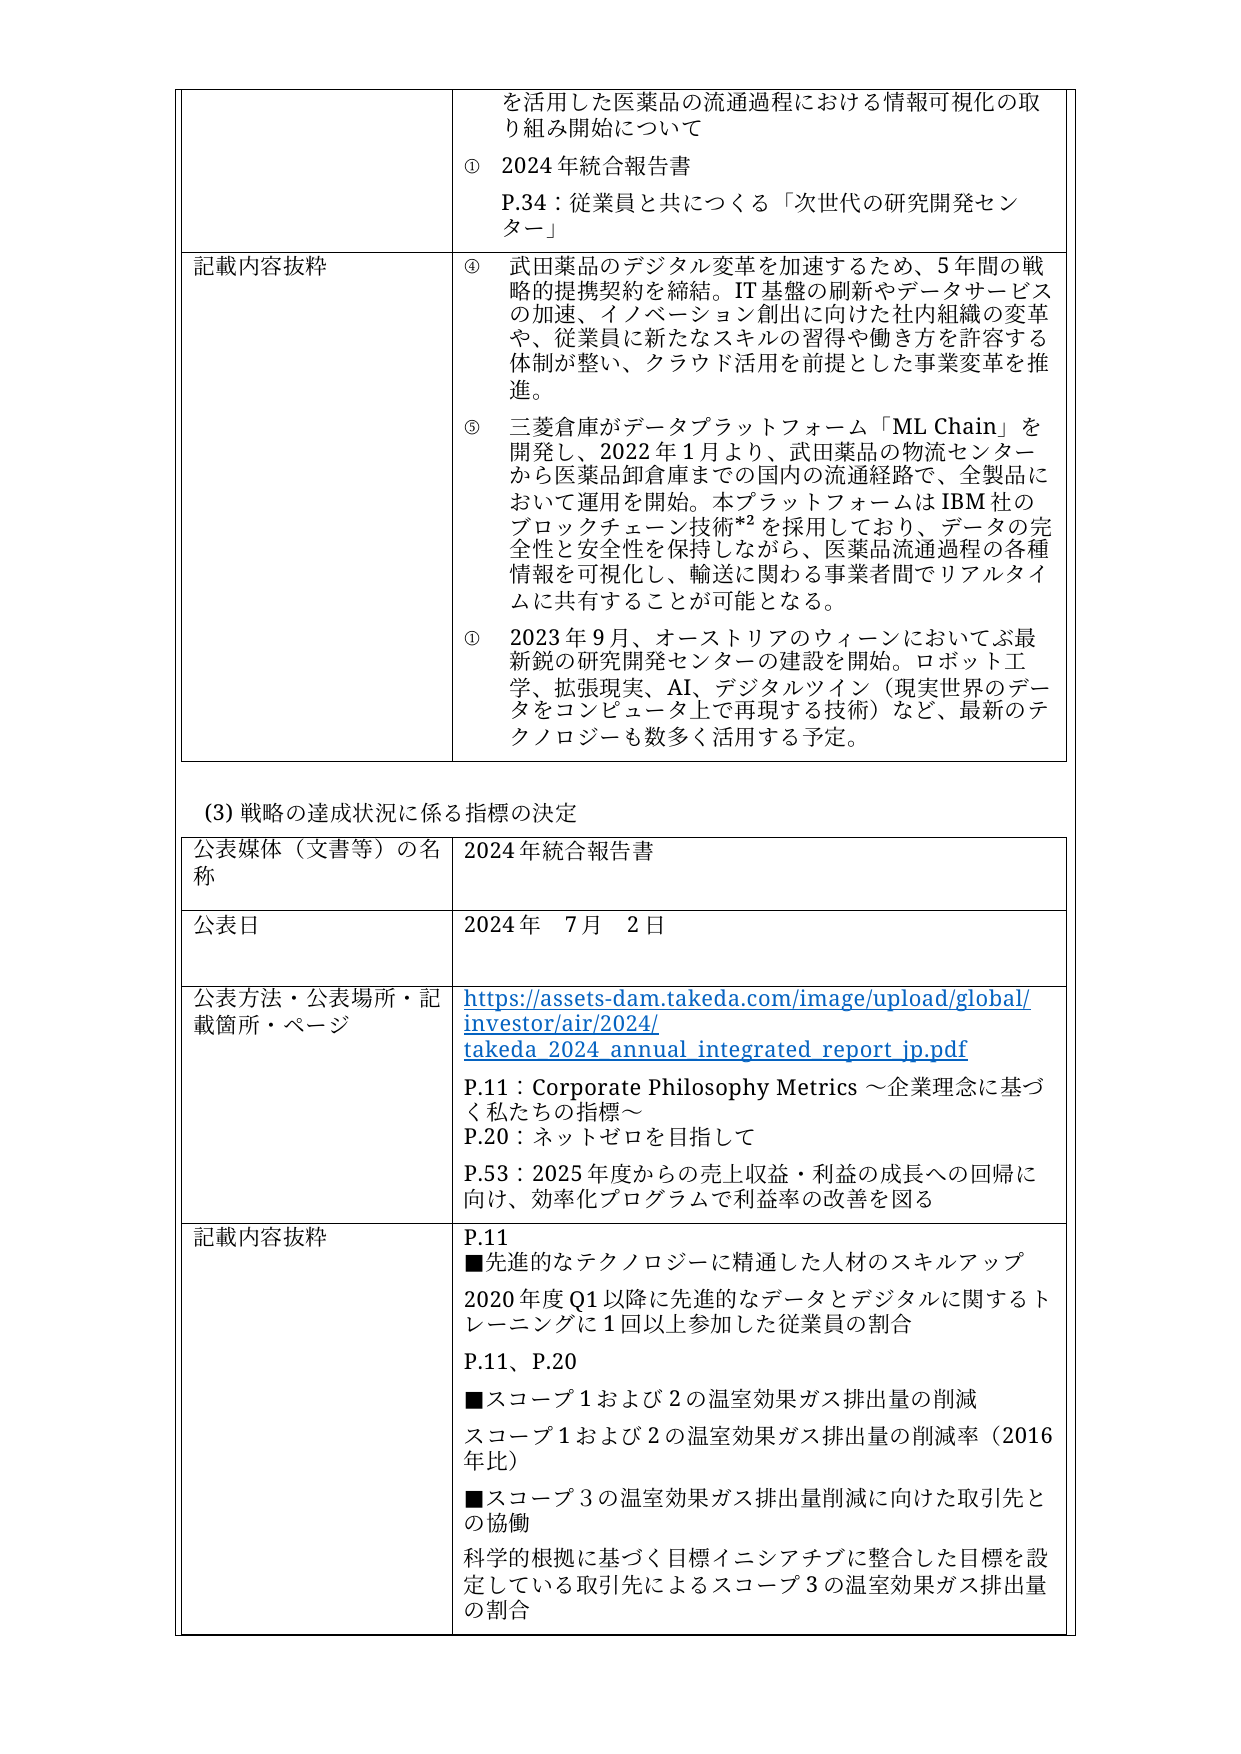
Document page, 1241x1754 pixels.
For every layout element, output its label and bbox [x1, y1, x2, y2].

table_cell [176, 90, 1075, 1635]
